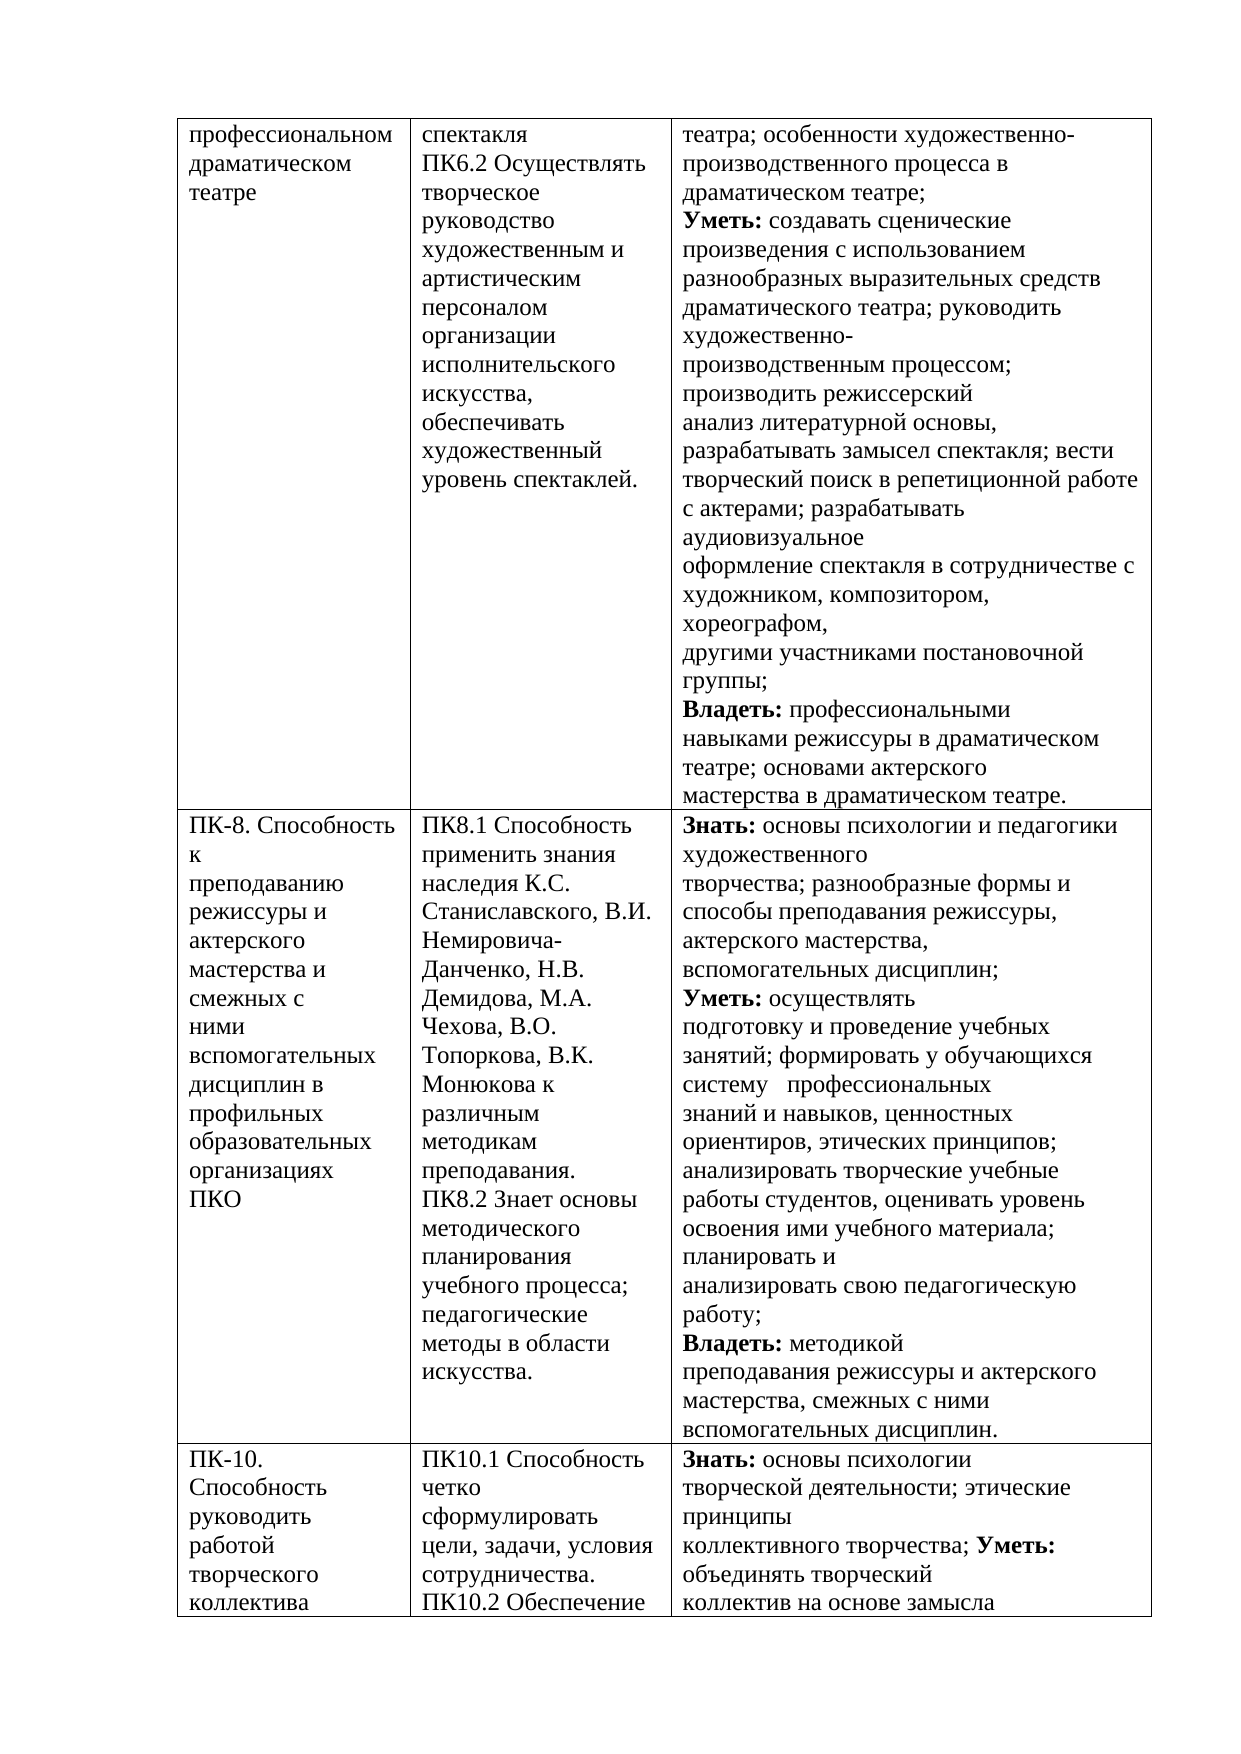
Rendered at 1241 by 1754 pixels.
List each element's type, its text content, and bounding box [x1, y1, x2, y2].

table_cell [178, 1444, 410, 1616]
table_cell Знать: основы психологии и педагогики художественного творчества; разнообразные формы и способы преподавания режиссуры, актерского мастерства, вспомогательных дисциплин; Уметь: осуществлять подготовку и проведение учебных занятий; формировать у обучающихся систему профессиональных знаний и навыков, ценностных ориентиров, этических принципов; анализировать творческие учебные работы студентов, оценивать уровень освоения ими учебного материала; планировать и анализировать свою педагогическую работу; Владеть: методикой преподавания режиссуры и актерского мастерства, смежных с ними вспомогательных дисциплин. [672, 810, 1151, 1443]
table_cell ПК-8. Способность к преподаванию режиссуры и актерского мастерства и смежных с ними вспомогательных дисциплин в профильных образовательных организациях ПКО [178, 810, 410, 1443]
table_cell ПК8.1 Способность применить знания наследия К.С. Станиславского, В.И. Немировича-Данченко, Н.В. Демидова, М.А. Чехова, В.О. Топоркова, В.К. Монюкова к различным методикам преподавания. ПК8.2 Знает основы методического планирования учебного процесса; педагогические методы в области искусства. [411, 810, 671, 1443]
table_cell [672, 119, 1151, 809]
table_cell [411, 1444, 671, 1616]
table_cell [411, 119, 671, 809]
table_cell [672, 1444, 1151, 1616]
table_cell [178, 119, 410, 809]
